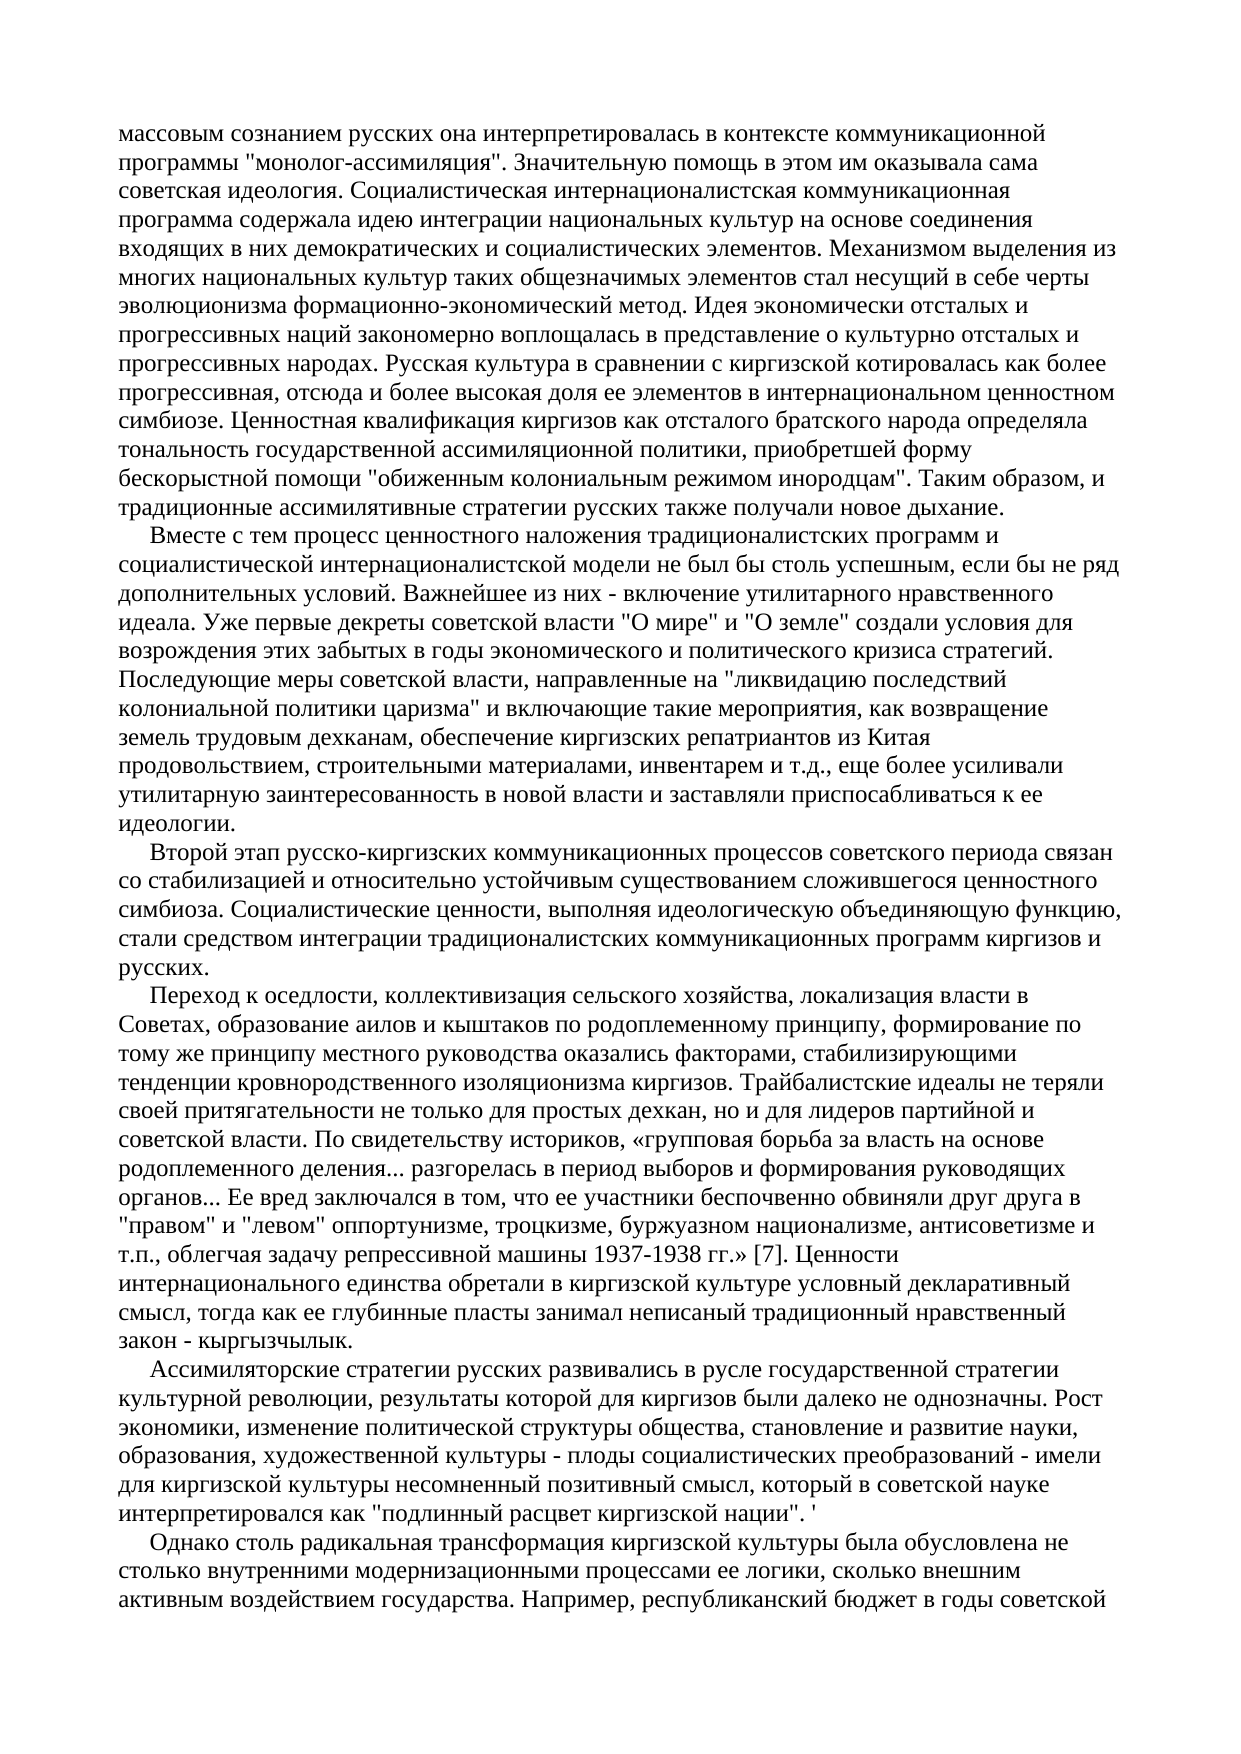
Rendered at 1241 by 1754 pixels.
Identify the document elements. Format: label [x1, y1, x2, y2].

text [118, 118, 1122, 1613]
